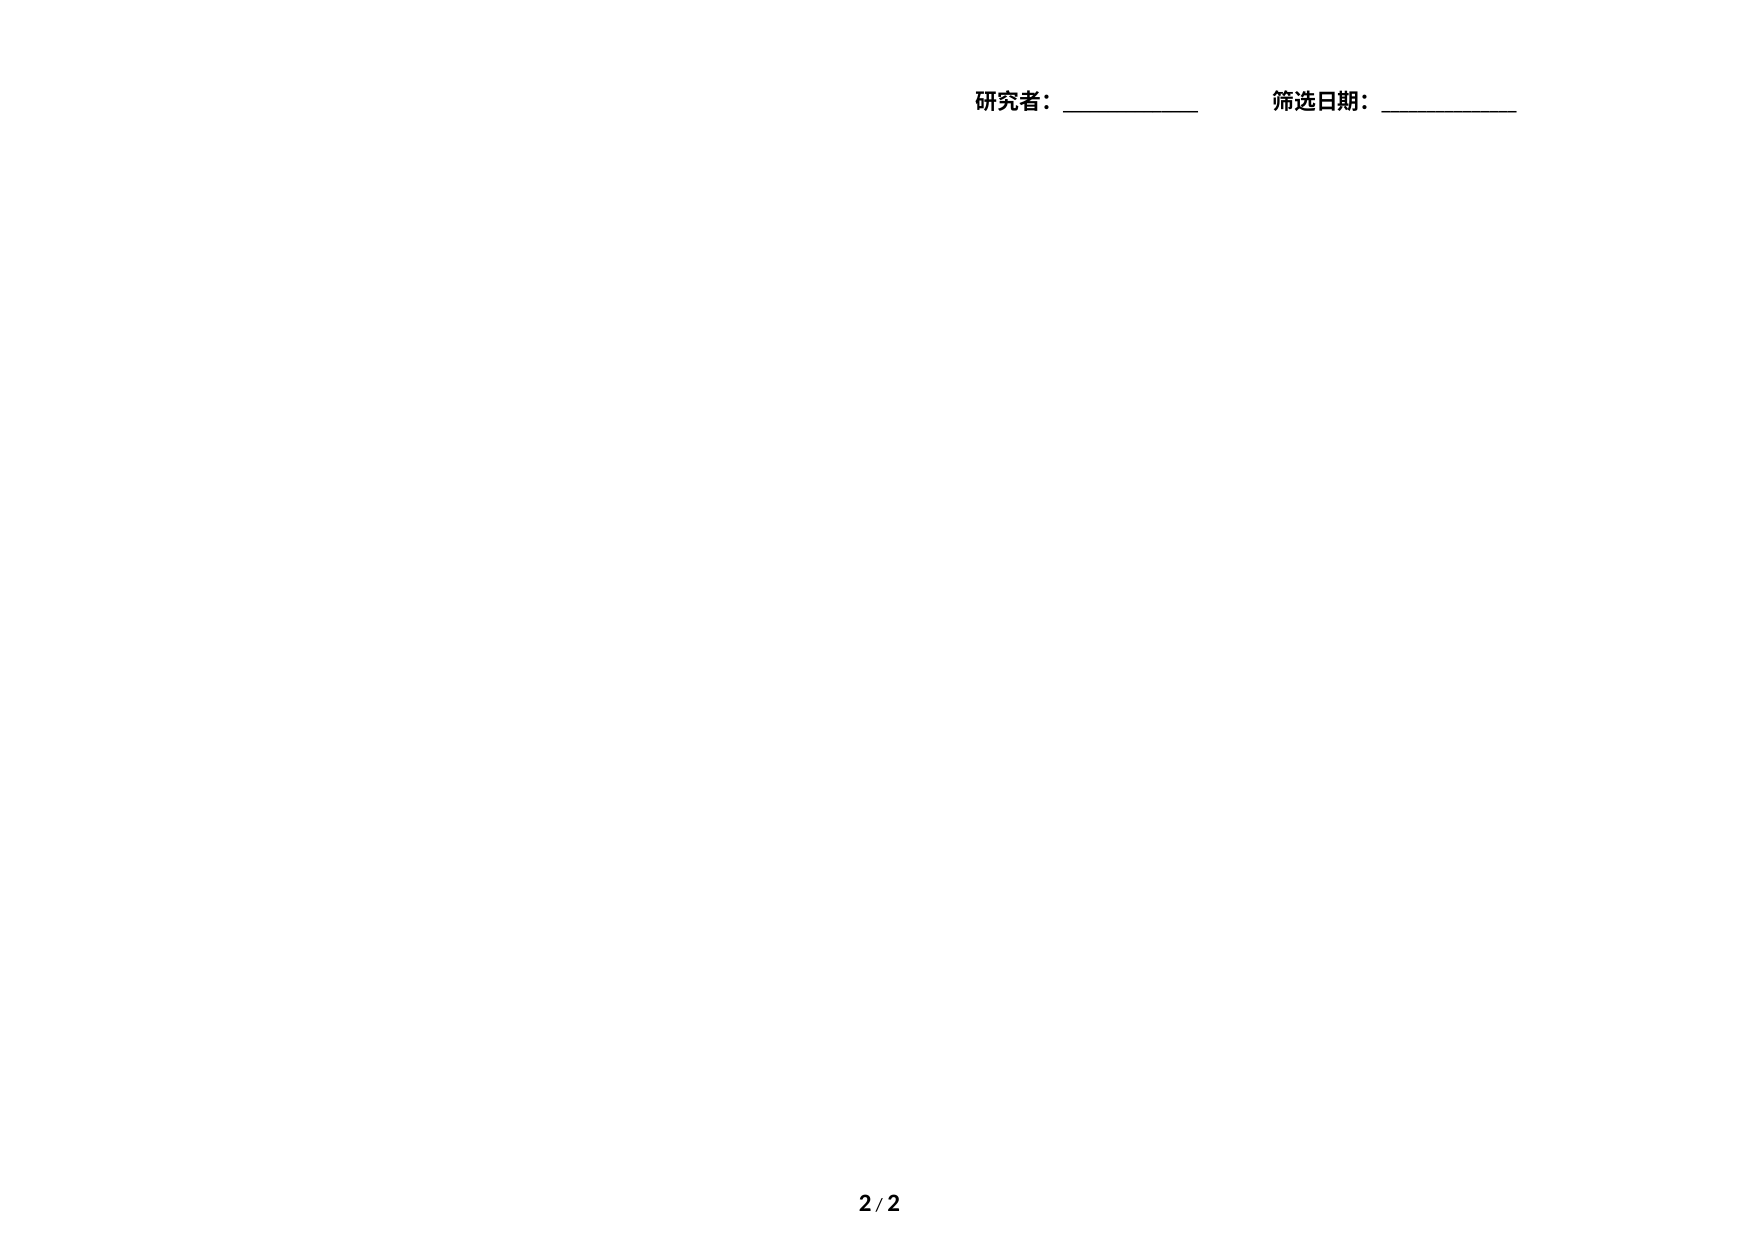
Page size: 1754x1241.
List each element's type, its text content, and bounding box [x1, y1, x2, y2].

text 研究者：_______________ 筛选日期：_______________ [75, 84, 1679, 116]
